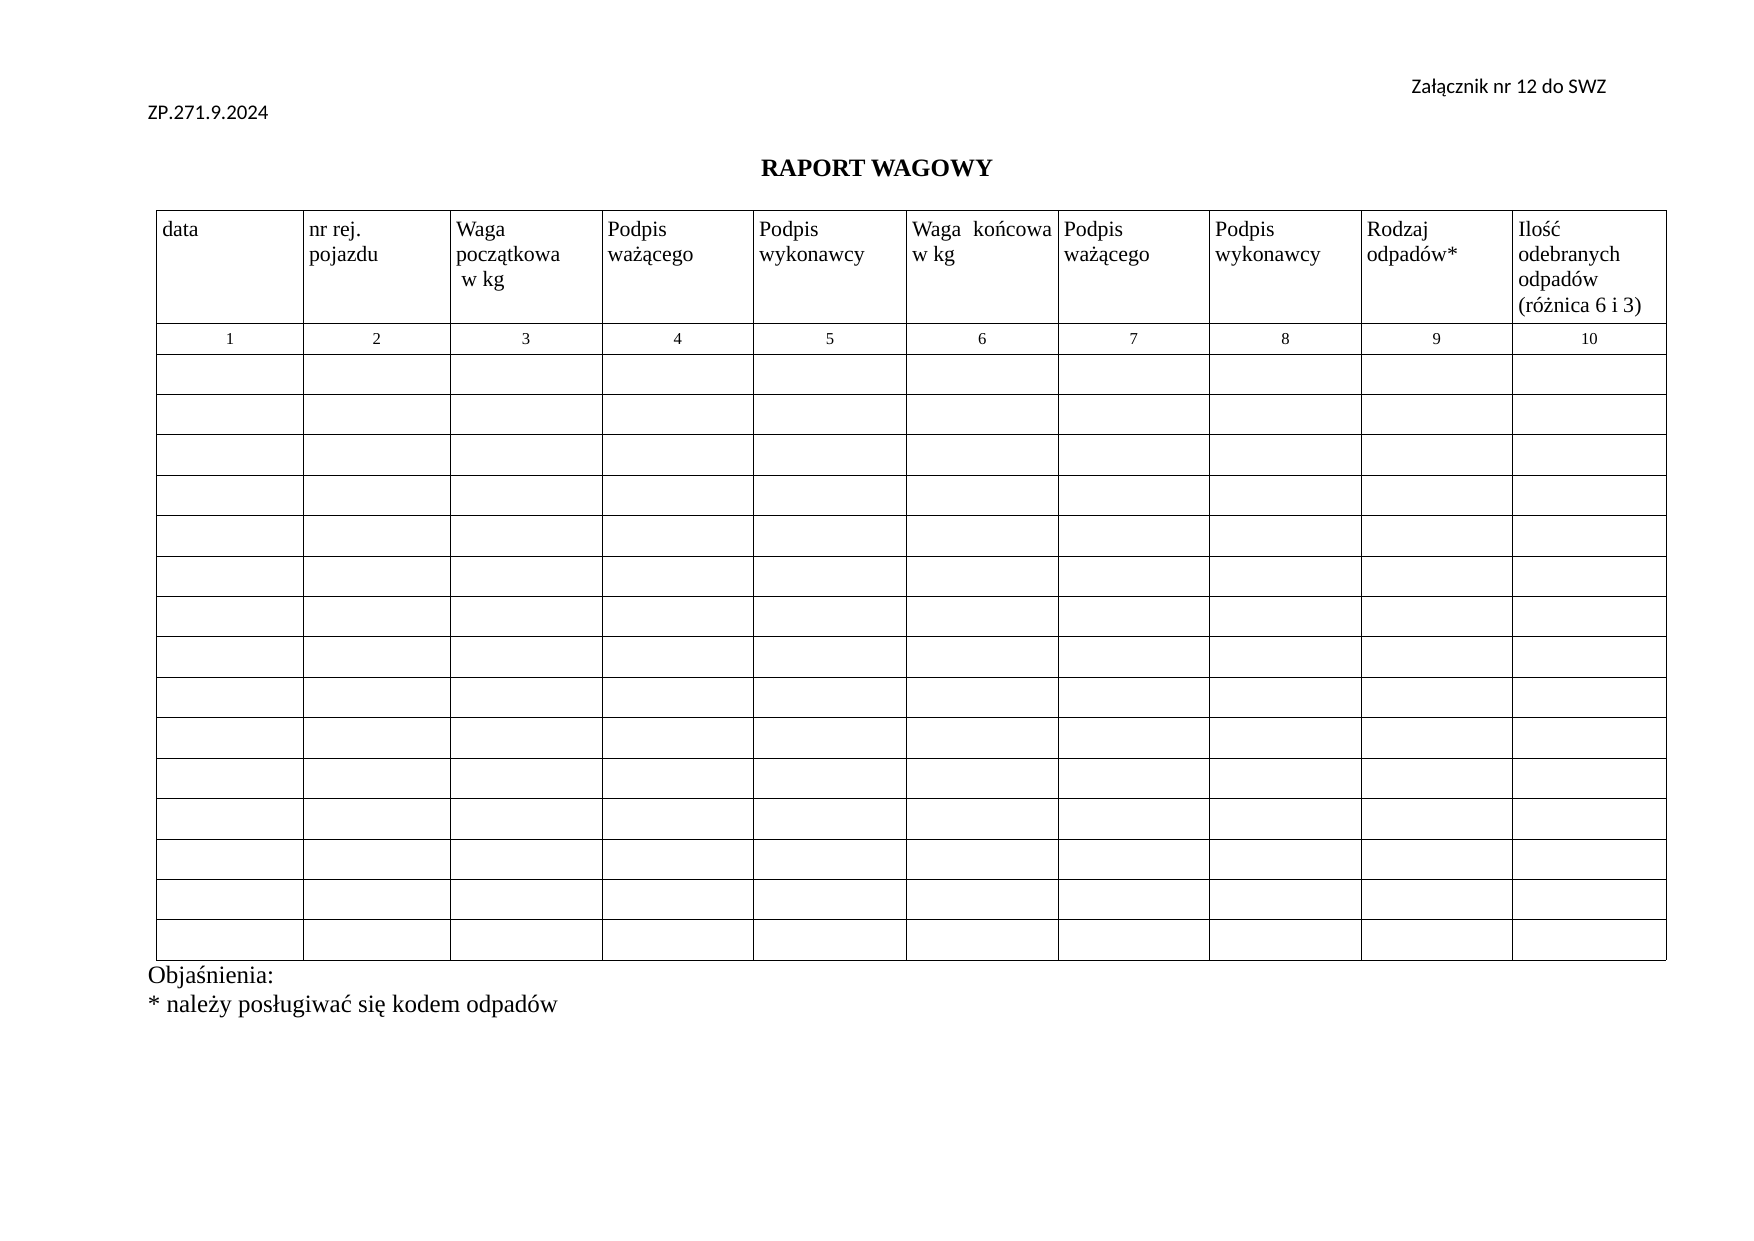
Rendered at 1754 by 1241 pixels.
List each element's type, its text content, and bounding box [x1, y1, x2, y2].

table_cell [451, 840, 602, 879]
table_cell [451, 637, 602, 677]
table_cell [157, 637, 303, 677]
table_cell [603, 435, 753, 475]
table_cell [1362, 880, 1512, 919]
table_cell [1362, 557, 1512, 596]
table_cell [754, 718, 906, 758]
table_cell [304, 920, 450, 960]
table_cell [451, 355, 602, 394]
table_cell 10 [1513, 324, 1666, 353]
table_cell [1362, 355, 1512, 394]
table_cell [1513, 516, 1666, 556]
table_cell [907, 718, 1058, 758]
table_cell [1059, 476, 1209, 515]
table_cell [603, 516, 753, 556]
table_cell [157, 516, 303, 556]
table_cell [304, 476, 450, 515]
table_cell [603, 920, 753, 960]
table_cell [304, 840, 450, 879]
table_cell [157, 880, 303, 919]
table_cell [304, 355, 450, 394]
table_cell [1362, 597, 1512, 636]
table_cell 4 [603, 324, 753, 353]
table_cell [754, 435, 906, 475]
table_cell [907, 840, 1058, 879]
table_cell 2 [304, 324, 450, 353]
table_cell [907, 516, 1058, 556]
table_cell 6 [907, 324, 1058, 353]
table_cell [1059, 637, 1209, 677]
table_cell [157, 799, 303, 838]
table_header Podpis wykonawcy [754, 211, 906, 323]
table_cell [754, 799, 906, 838]
table_cell [1059, 840, 1209, 879]
table_cell [1362, 920, 1512, 960]
table_cell [907, 920, 1058, 960]
table_header Ilość odebranych odpadów (różnica 6 i 3) [1513, 211, 1666, 323]
table_cell [907, 476, 1058, 515]
table_cell [451, 718, 602, 758]
table_cell [304, 718, 450, 758]
table_cell [304, 799, 450, 838]
table_cell [754, 355, 906, 394]
table_cell [1210, 516, 1361, 556]
table_cell [1059, 435, 1209, 475]
table_cell [1513, 395, 1666, 434]
table_cell [451, 516, 602, 556]
table_cell [603, 718, 753, 758]
table_cell [603, 557, 753, 596]
table_cell [157, 557, 303, 596]
table_cell [907, 557, 1058, 596]
table_cell [1059, 718, 1209, 758]
table_cell [157, 597, 303, 636]
table_cell [451, 880, 602, 919]
table_cell [1210, 476, 1361, 515]
table_cell [603, 678, 753, 717]
table_cell [304, 880, 450, 919]
table_cell [451, 395, 602, 434]
table_cell [451, 597, 602, 636]
table_cell [1513, 880, 1666, 919]
table_cell [754, 516, 906, 556]
table_header Waga początkowa w kg [451, 211, 602, 323]
table_cell [1059, 799, 1209, 838]
table_cell [1362, 799, 1512, 838]
table_cell 7 [1059, 324, 1209, 353]
table_cell [157, 395, 303, 434]
table_cell 5 [754, 324, 906, 353]
table_cell [1513, 557, 1666, 596]
table_cell [157, 718, 303, 758]
table_cell [603, 880, 753, 919]
table_cell [603, 759, 753, 798]
table_cell [754, 880, 906, 919]
table_cell [451, 920, 602, 960]
table_header Rodzaj odpadów* [1362, 211, 1512, 323]
table_cell [1513, 637, 1666, 677]
table_cell [1210, 880, 1361, 919]
table_cell [1210, 920, 1361, 960]
table_cell [1513, 799, 1666, 838]
table_cell [304, 557, 450, 596]
table_header data [157, 211, 303, 323]
table_cell [304, 395, 450, 434]
table_cell 9 [1362, 324, 1512, 353]
table_cell [754, 759, 906, 798]
table_cell [304, 597, 450, 636]
table_cell [1210, 637, 1361, 677]
table_cell [603, 476, 753, 515]
table_cell [1059, 395, 1209, 434]
table_cell [1210, 678, 1361, 717]
table_cell [1362, 516, 1512, 556]
table_cell [1513, 759, 1666, 798]
table_cell [1059, 557, 1209, 596]
text RAPORT WAGOWY [148, 153, 1606, 181]
table_cell [1210, 355, 1361, 394]
table_cell [754, 678, 906, 717]
table_cell [1059, 880, 1209, 919]
table_cell [603, 597, 753, 636]
table_cell [1513, 840, 1666, 879]
table_cell [603, 840, 753, 879]
table_cell [754, 597, 906, 636]
table_cell [304, 516, 450, 556]
table_cell [1513, 597, 1666, 636]
table_cell [157, 476, 303, 515]
table_cell [157, 355, 303, 394]
table_cell [1362, 637, 1512, 677]
table_cell [907, 678, 1058, 717]
table_cell [754, 920, 906, 960]
table_cell [1513, 678, 1666, 717]
table_cell [451, 435, 602, 475]
table_cell [1362, 718, 1512, 758]
table_cell [451, 759, 602, 798]
text Objaśnienia: [148, 960, 1606, 989]
table_cell [907, 637, 1058, 677]
table_cell [907, 799, 1058, 838]
table_cell 3 [451, 324, 602, 353]
table_cell [1059, 597, 1209, 636]
table_cell [754, 557, 906, 596]
table_cell [603, 637, 753, 677]
table_cell [1513, 920, 1666, 960]
table_cell [907, 395, 1058, 434]
table_cell [603, 395, 753, 434]
table_cell [1362, 395, 1512, 434]
table_cell [1059, 355, 1209, 394]
table_cell [304, 637, 450, 677]
table_cell [1059, 678, 1209, 717]
table_cell [1210, 435, 1361, 475]
table_cell [1513, 435, 1666, 475]
table_cell [157, 678, 303, 717]
table_cell [754, 637, 906, 677]
table_cell [907, 435, 1058, 475]
table_cell [754, 476, 906, 515]
table_cell [1210, 557, 1361, 596]
table_cell [907, 880, 1058, 919]
table_header Podpis ważącego [603, 211, 753, 323]
table_cell [451, 678, 602, 717]
table_cell [1210, 395, 1361, 434]
table_cell [1210, 840, 1361, 879]
table_header nr rej. pojazdu [304, 211, 450, 323]
table_cell [1059, 759, 1209, 798]
table_header Podpis ważącego [1059, 211, 1209, 323]
text * należy posługiwać się kodem odpadów [148, 989, 1606, 1017]
table_cell [157, 435, 303, 475]
table_cell [451, 557, 602, 596]
table_cell [1362, 759, 1512, 798]
table_cell [907, 355, 1058, 394]
table_cell [754, 840, 906, 879]
table_cell [603, 799, 753, 838]
table_cell [1362, 678, 1512, 717]
table_cell [157, 920, 303, 960]
table_cell [304, 678, 450, 717]
table_cell [907, 597, 1058, 636]
table_cell [451, 476, 602, 515]
table_cell [603, 355, 753, 394]
table_cell [754, 395, 906, 434]
table_cell [157, 840, 303, 879]
table_cell [451, 799, 602, 838]
table_cell [304, 435, 450, 475]
table_cell [907, 759, 1058, 798]
table_cell [1513, 355, 1666, 394]
table_cell [1059, 920, 1209, 960]
table_cell [1362, 476, 1512, 515]
table_cell [1362, 840, 1512, 879]
table_cell [1210, 718, 1361, 758]
table_cell 1 [157, 324, 303, 353]
table_cell [157, 759, 303, 798]
table_cell 8 [1210, 324, 1361, 353]
table_cell [1210, 799, 1361, 838]
table_cell [1059, 516, 1209, 556]
table_cell [1210, 759, 1361, 798]
table_header Podpis wykonawcy [1210, 211, 1361, 323]
table_cell [1513, 476, 1666, 515]
table_header Waga końcowa w kg [907, 211, 1058, 323]
table_cell [304, 759, 450, 798]
table_cell [1362, 435, 1512, 475]
table_cell [1210, 597, 1361, 636]
table_cell [1513, 718, 1666, 758]
